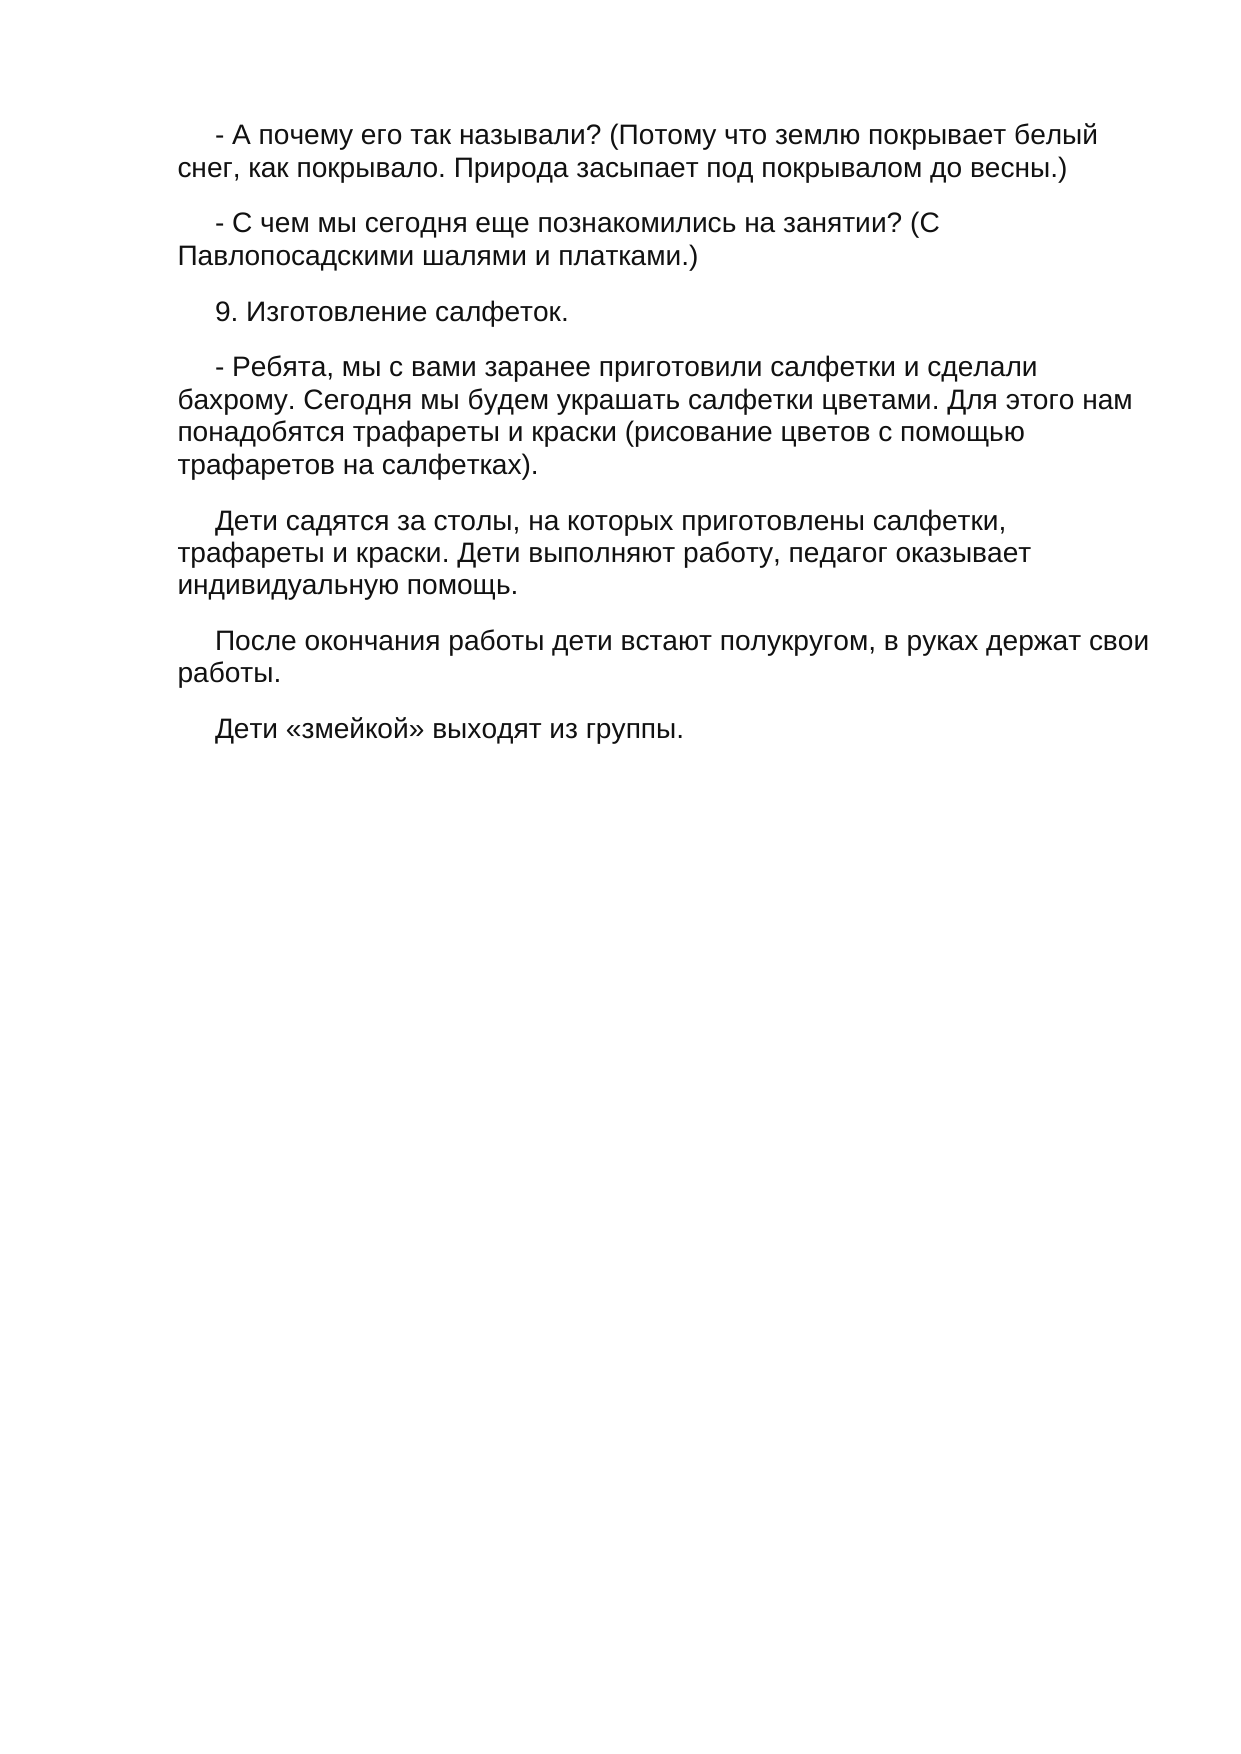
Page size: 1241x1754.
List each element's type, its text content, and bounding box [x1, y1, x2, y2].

text Дети «змейкой» выходят из группы. [177, 712, 1152, 745]
text 9. Изготовление салфеток. [177, 294, 1152, 327]
text После окончания работы дети встают полукругом, в руках держат свои работы. [177, 624, 1152, 689]
text - А почему его так называли? (Потому что землю покрывает белый снег, как покрывало. Природа засыпает под покрывалом до весны.) [177, 118, 1152, 183]
text - Ребята, мы с вами заранее приготовили салфетки и сделали бахрому. Сегодня мы будем украшать салфетки цветами. Для этого нам понадобятся трафареты и краски (рисование цветов с помощью трафаретов на салфетках). [177, 350, 1152, 480]
text - С чем мы сегодня еще познакомились на занятии? (С Павлопосадскими шалями и платками.) [177, 206, 1152, 271]
text Дети садятся за столы, на которых приготовлены салфетки, трафареты и краски. Дети выполняют работу, педагог оказывает индивидуальную помощь. [177, 503, 1152, 601]
